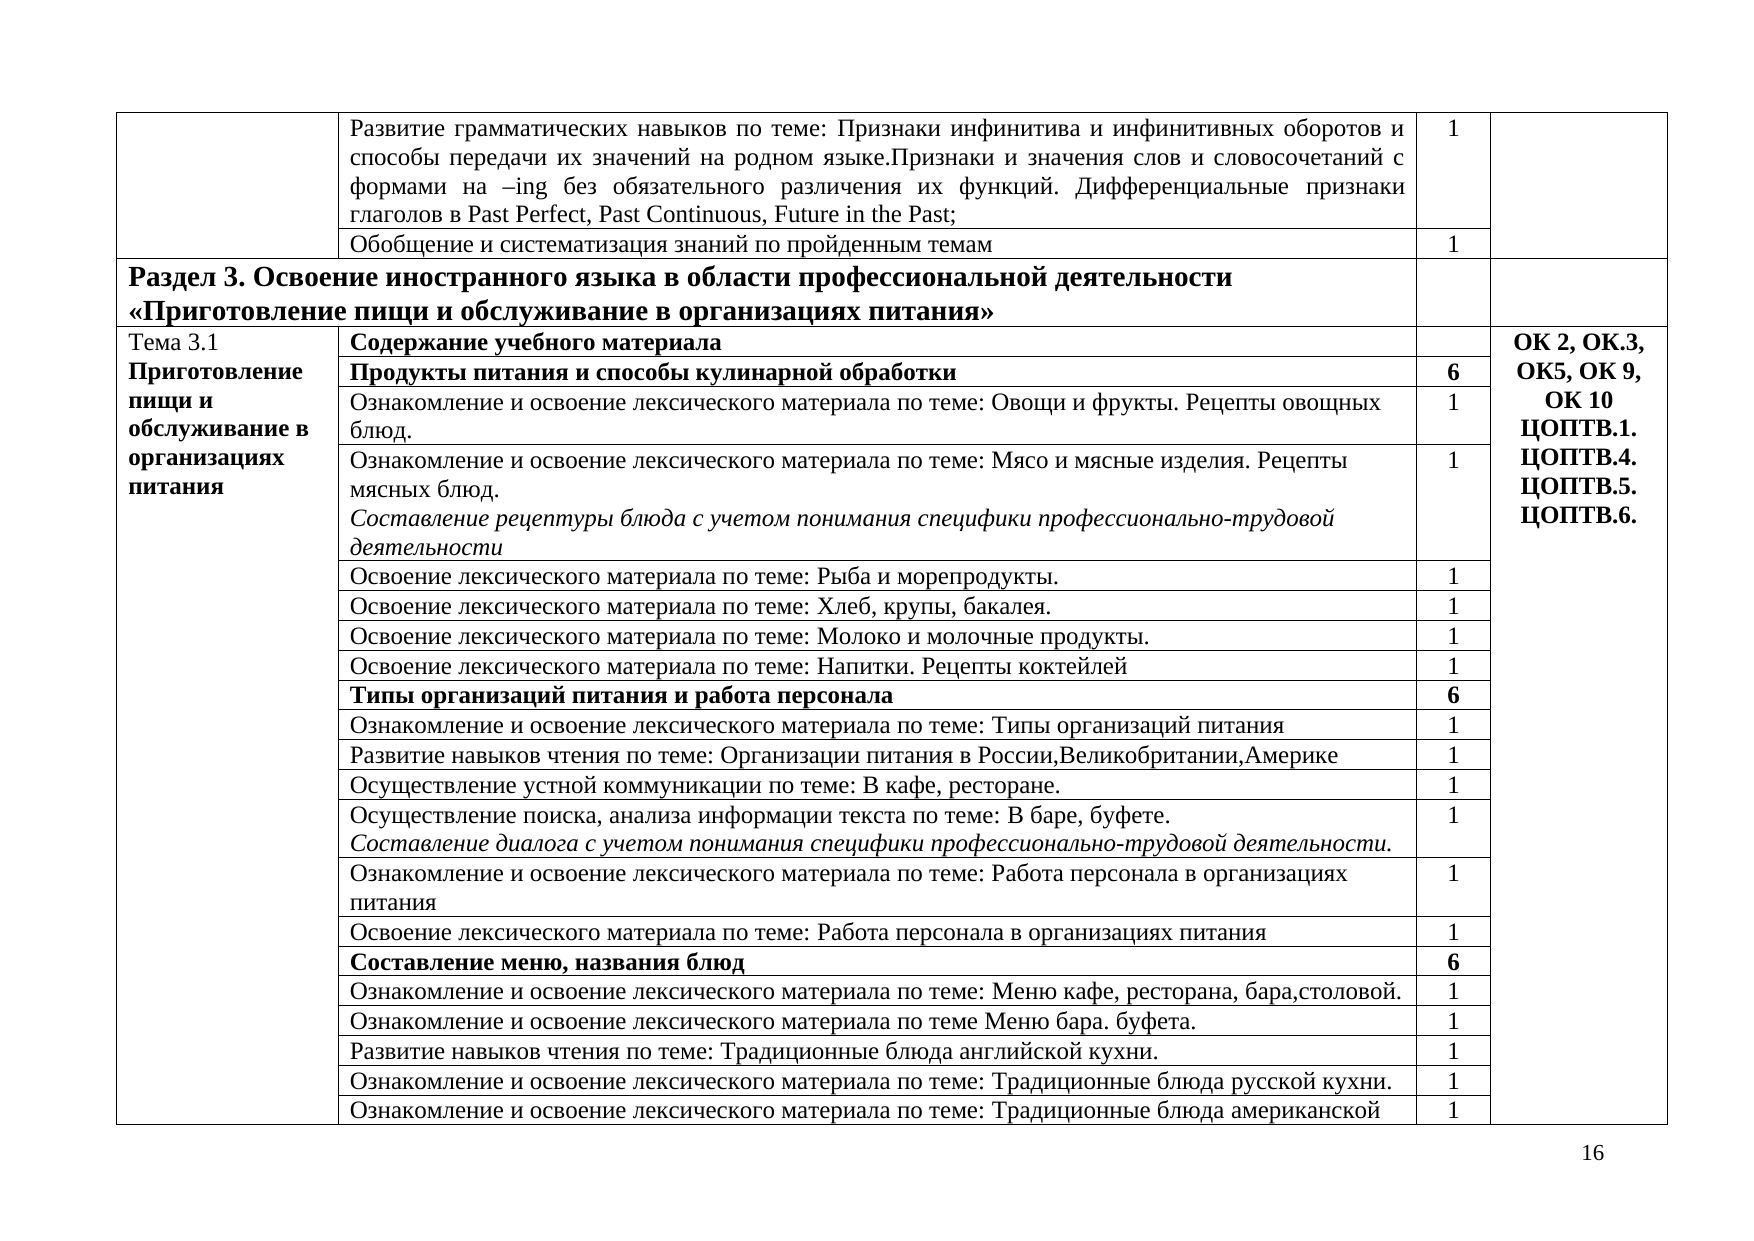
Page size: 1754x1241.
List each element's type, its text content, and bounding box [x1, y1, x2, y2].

table_cell Ознакомление и освоение лексического материала по теме: Овощи и фрукты. Рецепты овощных блюд. [339, 387, 1416, 444]
table_cell Освоение лексического материала по теме: Работа персонала в организациях питания [339, 917, 1416, 946]
table_cell Развитие навыков чтения по теме: Организации питания в России,Великобритании,Америке [339, 740, 1416, 769]
table_cell Развитие навыков чтения по теме: Традиционные блюда английской кухни. [339, 1036, 1416, 1065]
table_cell 1 [1417, 917, 1490, 946]
table_cell 6 [1417, 947, 1490, 975]
table_cell Обобщение и систематизация знаний по пройденным темам [339, 229, 1416, 258]
table_cell Ознакомление и освоение лексического материала по теме: Типы организаций питания [339, 710, 1416, 739]
table_cell 1 [1417, 710, 1490, 739]
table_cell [339, 1096, 1416, 1124]
table_cell Тема 3.1 Приготовление пищи и обслуживание в организациях питания [117, 327, 338, 1124]
table_cell [1417, 259, 1490, 326]
table_cell Ознакомление и освоение лексического материала по теме Меню бара. буфета. [339, 1006, 1416, 1035]
table_cell 1 [1417, 976, 1490, 1005]
table_cell Продукты питания и способы кулинарной обработки [339, 357, 1416, 386]
table_cell Раздел 3. Освоение иностранного языка в области профессиональной деятельности «Приготовление пищи и обслуживание в организациях питания» [117, 259, 1416, 326]
table_cell 1 [1417, 229, 1490, 258]
table_cell Осуществление устной коммуникации по теме: В кафе, ресторане. [339, 770, 1416, 799]
table_cell Ознакомление и освоение лексического материала по теме: Работа персонала в организациях питания [339, 858, 1416, 916]
table_cell 1 [1417, 561, 1490, 590]
table_cell 1 [1417, 113, 1490, 228]
table_cell 1 [1417, 445, 1490, 560]
table_cell 1 [1417, 1096, 1490, 1124]
table_cell Освоение лексического материала по теме: Рыба и морепродукты. [339, 561, 1416, 590]
table_cell 1 [1417, 621, 1490, 650]
table_cell Ознакомление и освоение лексического материала по теме: Традиционные блюда русской кухни. [339, 1066, 1416, 1094]
table_cell 1 [1417, 740, 1490, 769]
table_cell 1 [1417, 800, 1490, 857]
table_cell ОК 2, ОК.3, ОК5, ОК 9, ОК 10 ЦОПТВ.1. ЦОПТВ.4. ЦОПТВ.5. ЦОПТВ.6. [1491, 327, 1667, 1124]
table_cell 1 [1417, 1036, 1490, 1065]
table_cell 1 [1417, 1006, 1490, 1035]
table_cell Ознакомление и освоение лексического материала по теме: Меню кафе, ресторана, бара,столовой. [339, 976, 1416, 1005]
table_cell [1491, 259, 1667, 326]
table_cell Ознакомление и освоение лексического материала по теме: Мясо и мясные изделия. Рецепты мясных блюд. Составление рецептуры блюда с учетом понимания специфики профессионально-трудовой деятельности [339, 445, 1416, 560]
table_cell [1417, 327, 1490, 356]
table_cell 1 [1417, 651, 1490, 679]
table_cell Освоение лексического материала по теме: Молоко и молочные продукты. [339, 621, 1416, 650]
table_cell Освоение лексического материала по теме: Напитки. Рецепты коктейлей [339, 651, 1416, 679]
table_cell Содержание учебного материала [339, 327, 1416, 356]
table_cell 1 [1417, 387, 1490, 444]
table_cell 6 [1417, 681, 1490, 709]
table_cell Развитие грамматических навыков по теме: Признаки инфинитива и инфинитивных оборотов и способы передачи их значений на родном языке.Признаки и значения слов и словосочетаний с формами на –ing без обязательного различения их функций. Дифференциальные признаки глаголов в Past Perfect, Past Continuous, Future in the Past; [339, 113, 1416, 228]
table_cell Освоение лексического материала по теме: Хлеб, крупы, бакалея. [339, 591, 1416, 620]
table_cell 1 [1417, 591, 1490, 620]
table_cell Типы организаций питания и работа персонала [339, 681, 1416, 709]
table_cell Осуществление поиска, анализа информации текста по теме: В баре, буфете. Составление диалога с учетом понимания специфики профессионально-трудовой деятельности. [339, 800, 1416, 857]
table_cell 6 [1417, 357, 1490, 386]
table_cell 1 [1417, 1066, 1490, 1094]
table_cell 1 [1417, 858, 1490, 916]
table_cell Составление меню, названия блюд [339, 947, 1416, 975]
table_cell 1 [1417, 770, 1490, 799]
